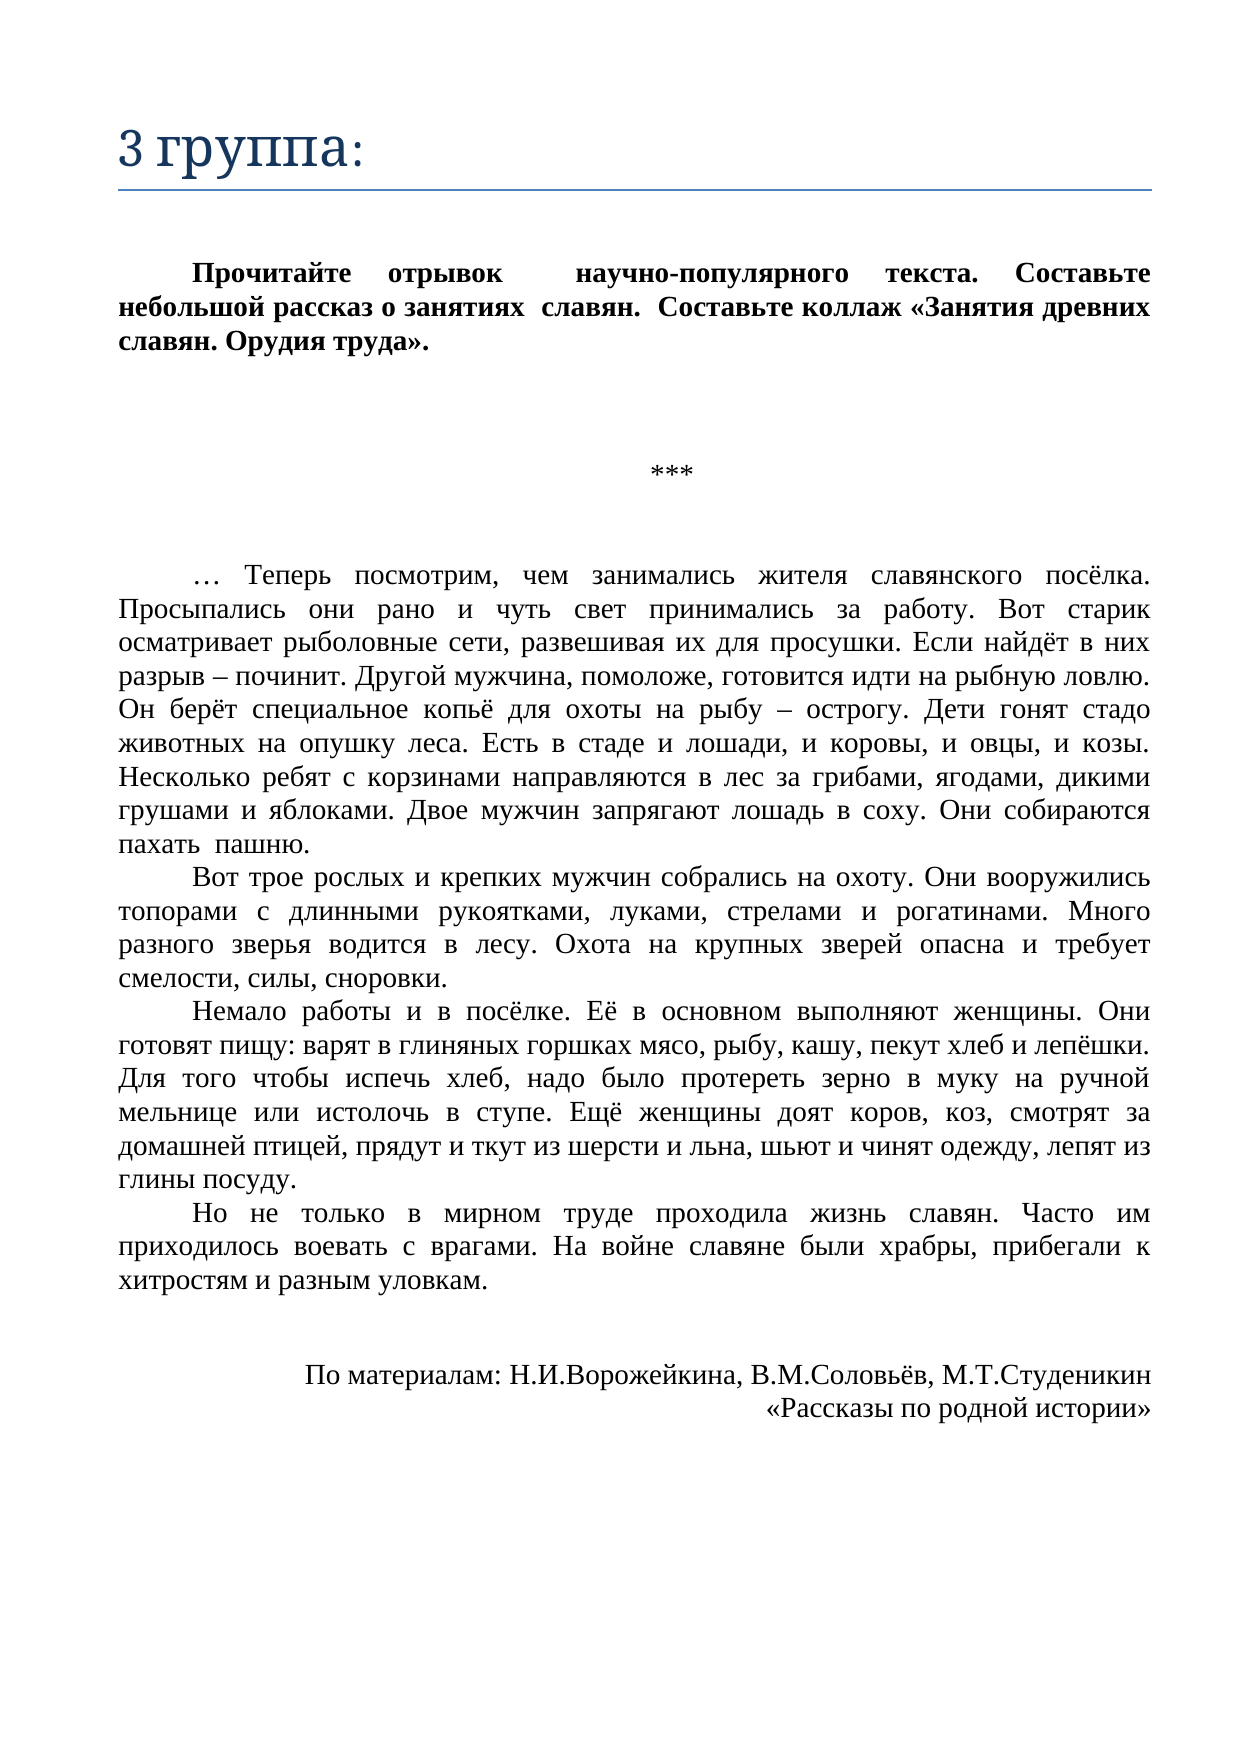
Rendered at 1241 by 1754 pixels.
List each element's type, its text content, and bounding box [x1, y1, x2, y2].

text Немало работы и в посёлке. Её в основном выполняют женщины. Они готовят пищу: варят в глиняных горшках мясо, рыбу, кашу, пекут хлеб и лепёшки. Для того чтобы испечь хлеб, надо было протереть зерно в муку на ручной мельнице или истолочь в ступе. Ещё женщины доят коров, коз, смотрят за домашней птицей, прядут и ткут из шерсти и льна, шьют и чинят одежду, лепят из глины посуду. [118, 993, 1152, 1195]
text … Теперь посмотрим, чем занимались жителя славянского посёлка. Просыпались они рано и чуть свет принимались за работу. Вот старик осматривает рыболовные сети, развешивая их для просушки. Если найдёт в них разрыв – починит. Другой мужчина, помоложе, готовится идти на рыбную ловлю. Он берёт специальное копьё для охоты на рыбу – острогу. Дети гонят стадо животных на опушку леса. Есть в стаде и лошади, и коровы, и овцы, и козы. Несколько ребят с корзинами направляются в лес за грибами, ягодами, дикими грушами и яблоками. Двое мужчин запрягают лошадь в соху. Они собираются пахать пашню. [118, 557, 1152, 859]
title 3 группа: [118, 118, 1152, 189]
text Но не только в мирном труде проходила жизнь славян. Часто им приходилось воевать с врагами. На войне славяне были храбры, прибегали к хитростям и разным уловкам. [118, 1195, 1152, 1295]
text По материалам: Н.И.Ворожейкина, В.М.Соловьёв, М.Т.Студеникин [118, 1357, 1152, 1391]
text *** [118, 457, 1152, 490]
text «Рассказы по родной истории» [118, 1391, 1152, 1424]
text Вот трое рослых и крепких мужчин собрались на охоту. Они вооружились топорами с длинными рукоятками, луками, стрелами и рогатинами. Много разного зверья водится в лесу. Охота на крупных зверей опасна и требует смелости, силы, сноровки. [118, 859, 1152, 993]
text Прочитайте отрывок научно-популярного текста. Составьте небольшой рассказ о занятиях славян. Составьте коллаж «Занятия древних славян. Орудия труда». [118, 256, 1152, 356]
